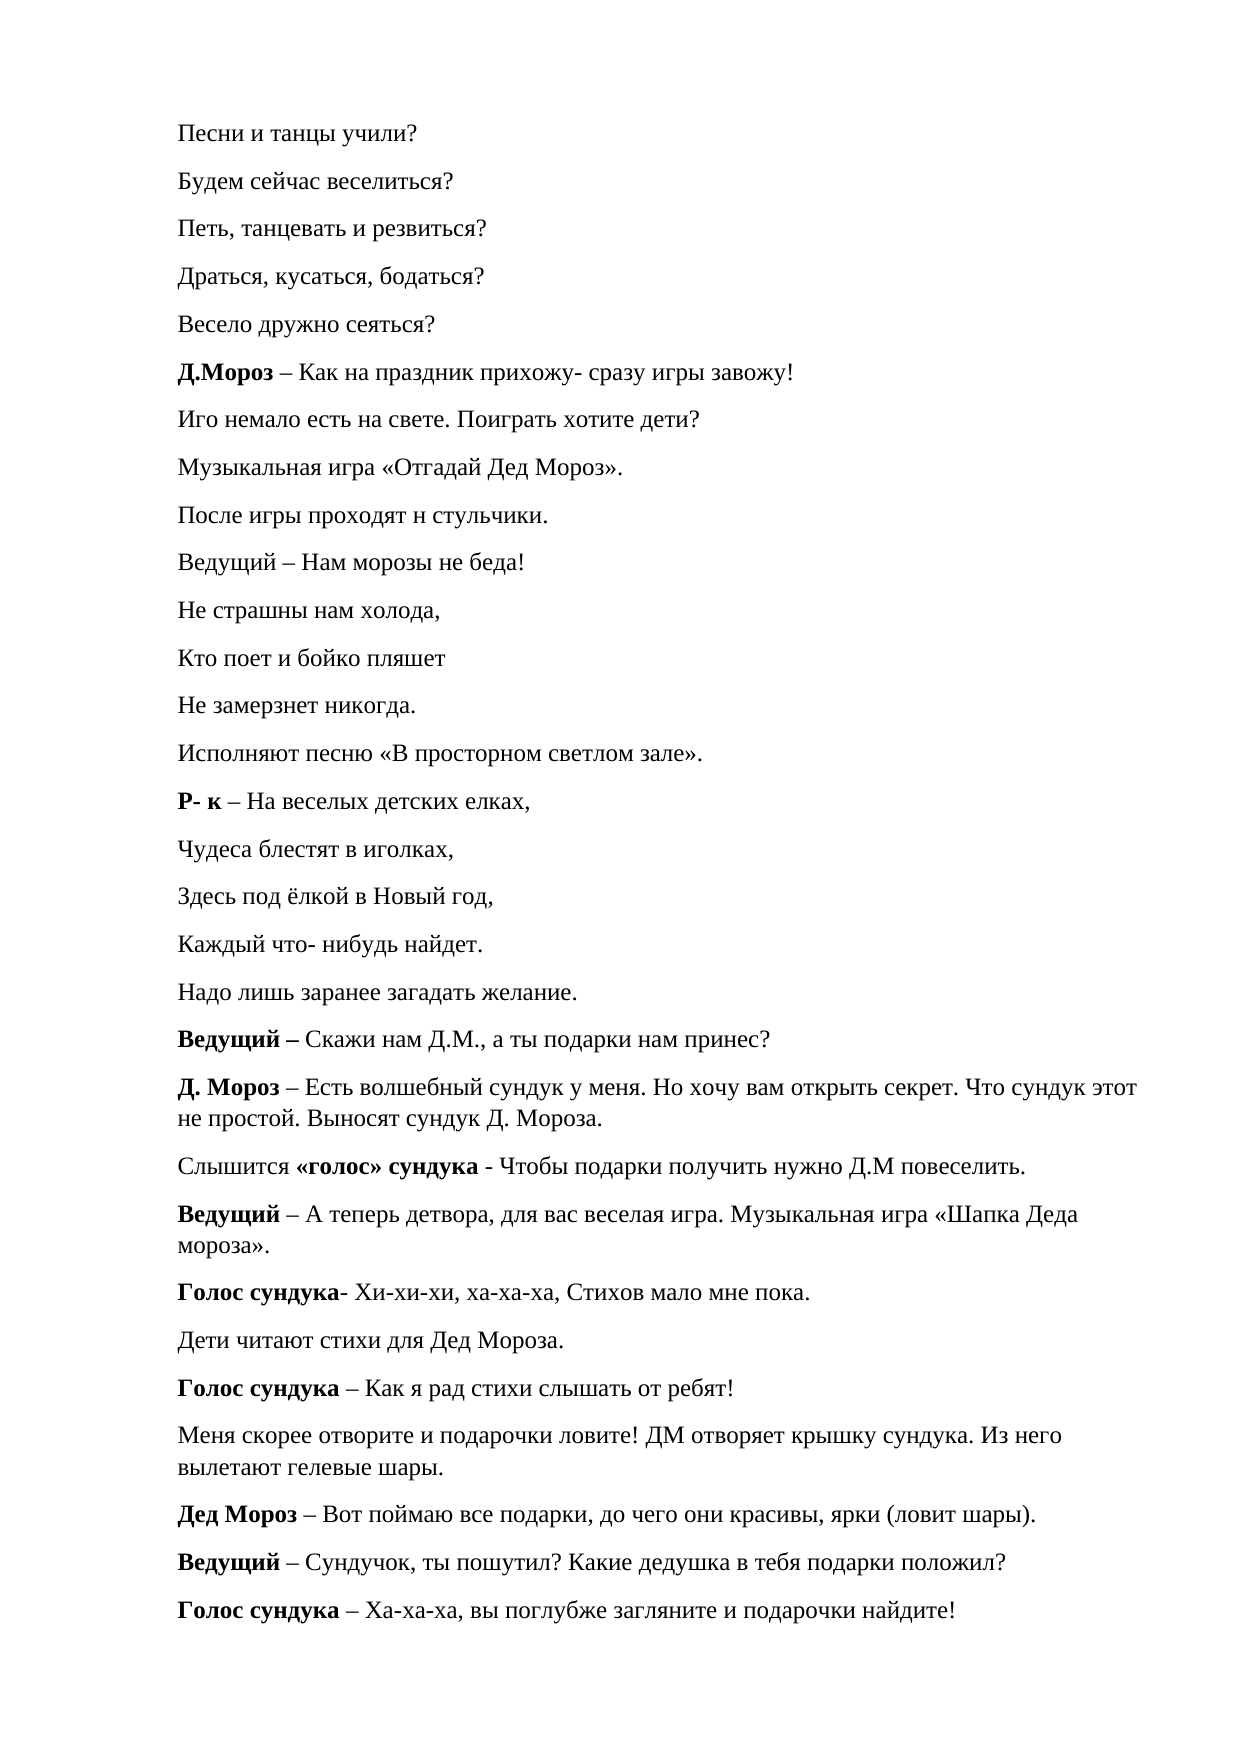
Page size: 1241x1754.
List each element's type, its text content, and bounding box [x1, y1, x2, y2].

text Голос сундука – Ха-ха-ха, вы поглубже загляните и подарочки найдите! [177, 1595, 1152, 1623]
text Д. Мороз – Есть волшебный сундук у меня. Но хочу вам открыть секрет. Что сундук этот не простой. Выносят сундук Д. Мороза. [177, 1072, 1152, 1132]
text Будем сейчас веселиться? [177, 166, 1152, 194]
text Голос сундука – Как я рад стихи слышать от ребят! [177, 1373, 1152, 1402]
text Здесь под ёлкой в Новый год, [177, 881, 1152, 910]
text Исполняют песню «В просторном светлом зале». [177, 738, 1152, 767]
text Каждый что- нибудь найдет. [177, 929, 1152, 958]
text После игры проходят н стульчики. [177, 500, 1152, 528]
text Кто поет и бойко пляшет [177, 643, 1152, 672]
text Иго немало есть на свете. Поиграть хотите дети? [177, 404, 1152, 433]
text Не замерзнет никогда. [177, 691, 1152, 719]
text Д.Мороз – Как на праздник прихожу- сразу игры завожу! [177, 357, 1152, 385]
text Р- к – На веселых детских елках, [177, 786, 1152, 815]
text Ведущий – Скажи нам Д.М., а ты подарки нам принес? [177, 1024, 1152, 1053]
text Надо лишь заранее загадать желание. [177, 977, 1152, 1006]
text Ведущий – А теперь детвора, для вас веселая игра. Музыкальная игра «Шапка Деда мороза». [177, 1199, 1152, 1258]
text Дед Мороз – Вот поймаю все подарки, до чего они красивы, ярки (ловит шары). [177, 1499, 1152, 1528]
text Меня скорее отворите и подарочки ловите! ДМ отворяет крышку сундука. Из него вылетают гелевые шары. [177, 1421, 1152, 1480]
text Дети читают стихи для Дед Мороза. [177, 1325, 1152, 1354]
text Чудеса блестят в иголках, [177, 834, 1152, 862]
text Драться, кусаться, бодаться? [177, 261, 1152, 290]
text Музыкальная игра «Отгадай Дед Мороз». [177, 452, 1152, 481]
text Песни и танцы учили? [177, 118, 1152, 147]
text Слышится «голос» сундука - Чтобы подарки получить нужно Д.М повеселить. [177, 1151, 1152, 1180]
text Ведущий – Сундучок, ты пошутил? Какие дедушка в тебя подарки положил? [177, 1547, 1152, 1576]
text Не страшны нам холода, [177, 595, 1152, 624]
text Ведущий – Нам морозы не беда! [177, 547, 1152, 576]
text Петь, танцевать и резвиться? [177, 213, 1152, 242]
text Весело дружно сеяться? [177, 309, 1152, 338]
text Голос сундука- Хи-хи-хи, ха-ха-ха, Стихов мало мне пока. [177, 1277, 1152, 1306]
